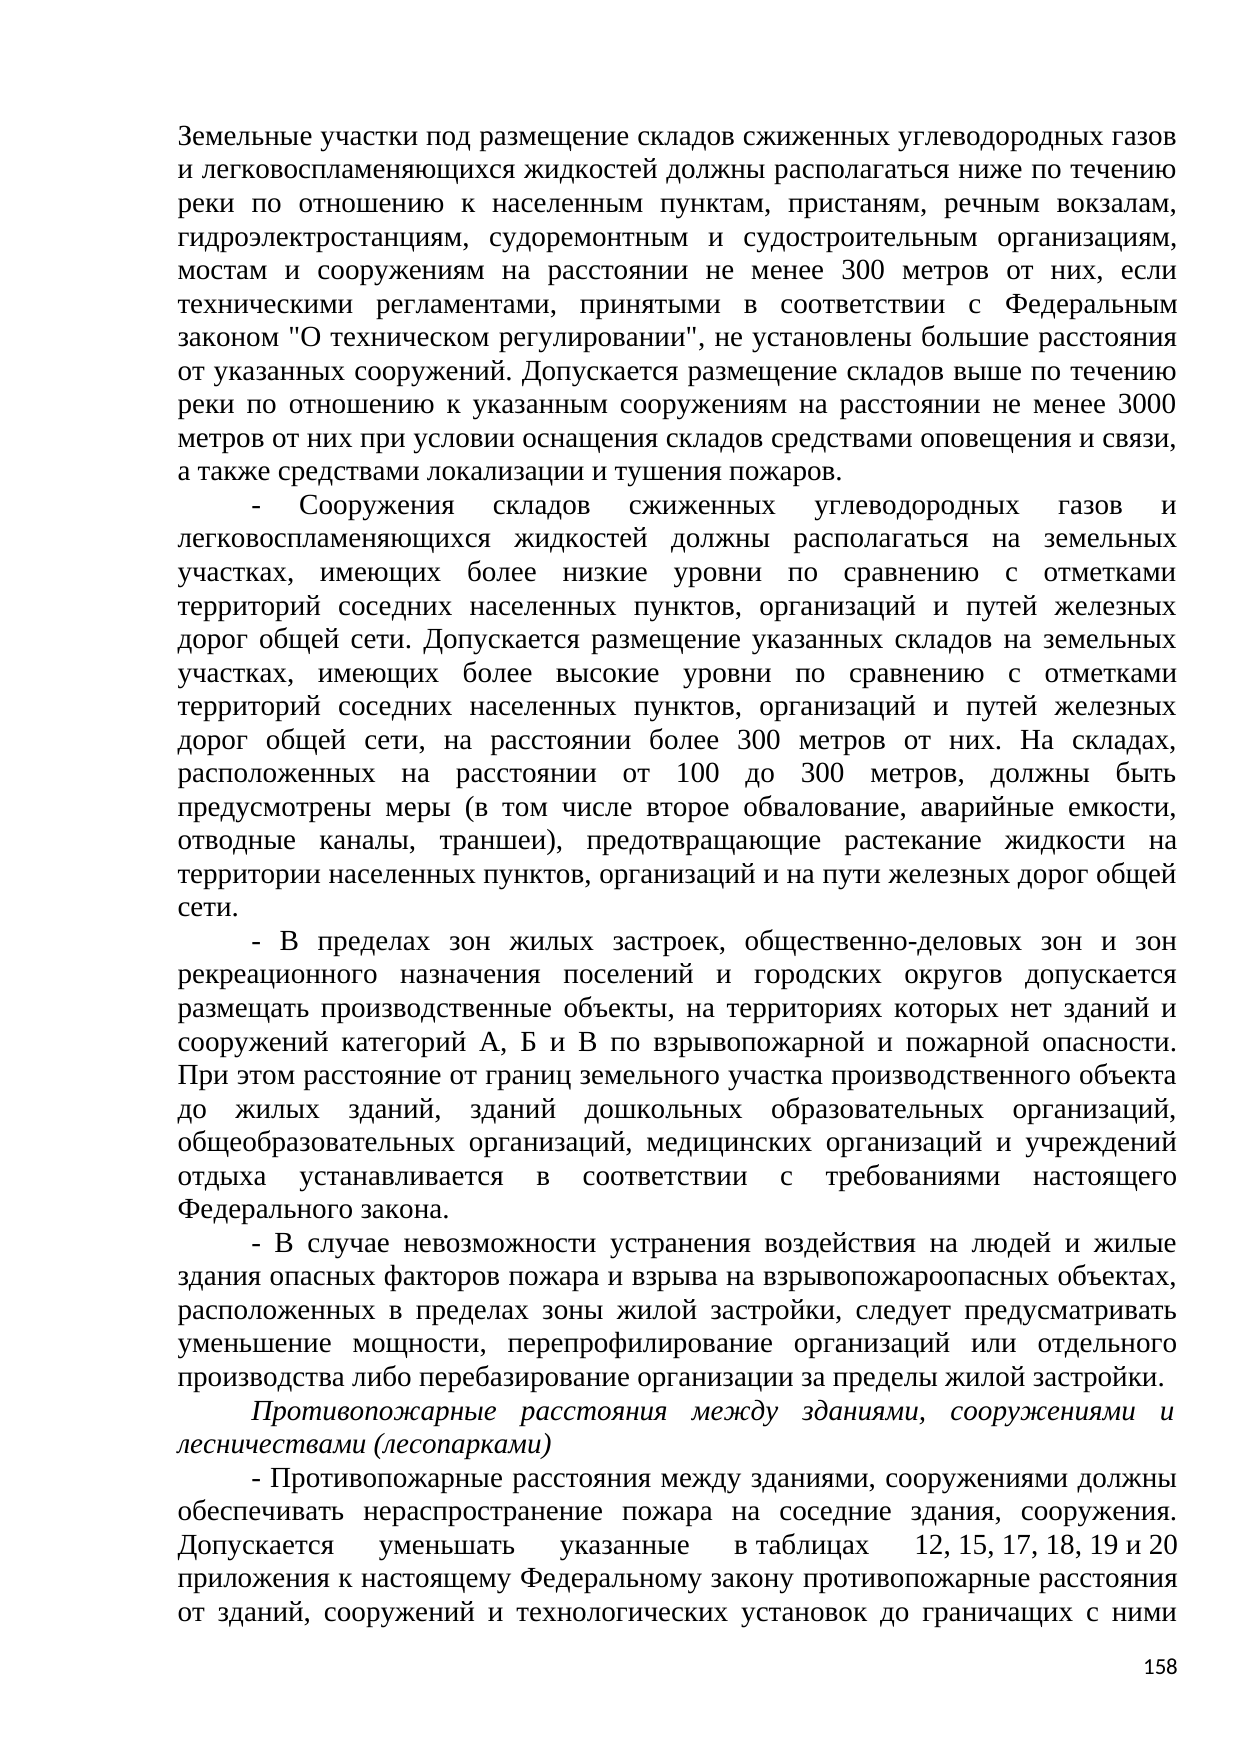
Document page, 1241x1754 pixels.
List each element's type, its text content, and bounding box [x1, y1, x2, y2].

text - Сооружения складов сжиженных углеводородных газов и легковоспламеняющихся жидкостей должны располагаться на земельных участках, имеющих более низкие уровни по сравнению с отметками территорий соседних населенных пунктов, организаций и путей железных дорог общей сети. Допускается размещение указанных складов на земельных участках, имеющих более высокие уровни по сравнению с отметками территорий соседних населенных пунктов, организаций и путей железных дорог общей сети, на расстоянии более 300 метров от них. На складах, расположенных на расстоянии от 100 до 300 метров, должны быть предусмотрены меры (в том числе второе обвалование, аварийные емкости, отводные каналы, траншеи), предотвращающие растекание жидкости на территории населенных пунктов, организаций и на пути железных дорог общей сети. [177, 487, 1178, 923]
text Противопожарные расстояния между зданиями, сооружениями и лесничествами (лесопарками) [177, 1393, 1178, 1460]
text - В пределах зон жилых застроек, общественно-деловых зон и зон рекреационного назначения поселений и городских округов допускается размещать производственные объекты, на территориях которых нет зданий и сооружений категорий А, Б и В по взрывопожарной и пожарной опасности. При этом расстояние от границ земельного участка производственного объекта до жилых зданий, зданий дошкольных образовательных организаций, общеобразовательных организаций, медицинских организаций и учреждений отдыха устанавливается в соответствии с требованиями настоящего Федерального закона. [177, 923, 1178, 1225]
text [177, 118, 1178, 487]
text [177, 1460, 1178, 1627]
text - В случае невозможности устранения воздействия на людей и жилые здания опасных факторов пожара и взрыва на взрывопожароопасных объектах, расположенных в пределах зоны жилой застройки, следует предусматривать уменьшение мощности, перепрофилирование организаций или отдельного производства либо перебазирование организации за пределы жилой застройки. [177, 1225, 1178, 1393]
